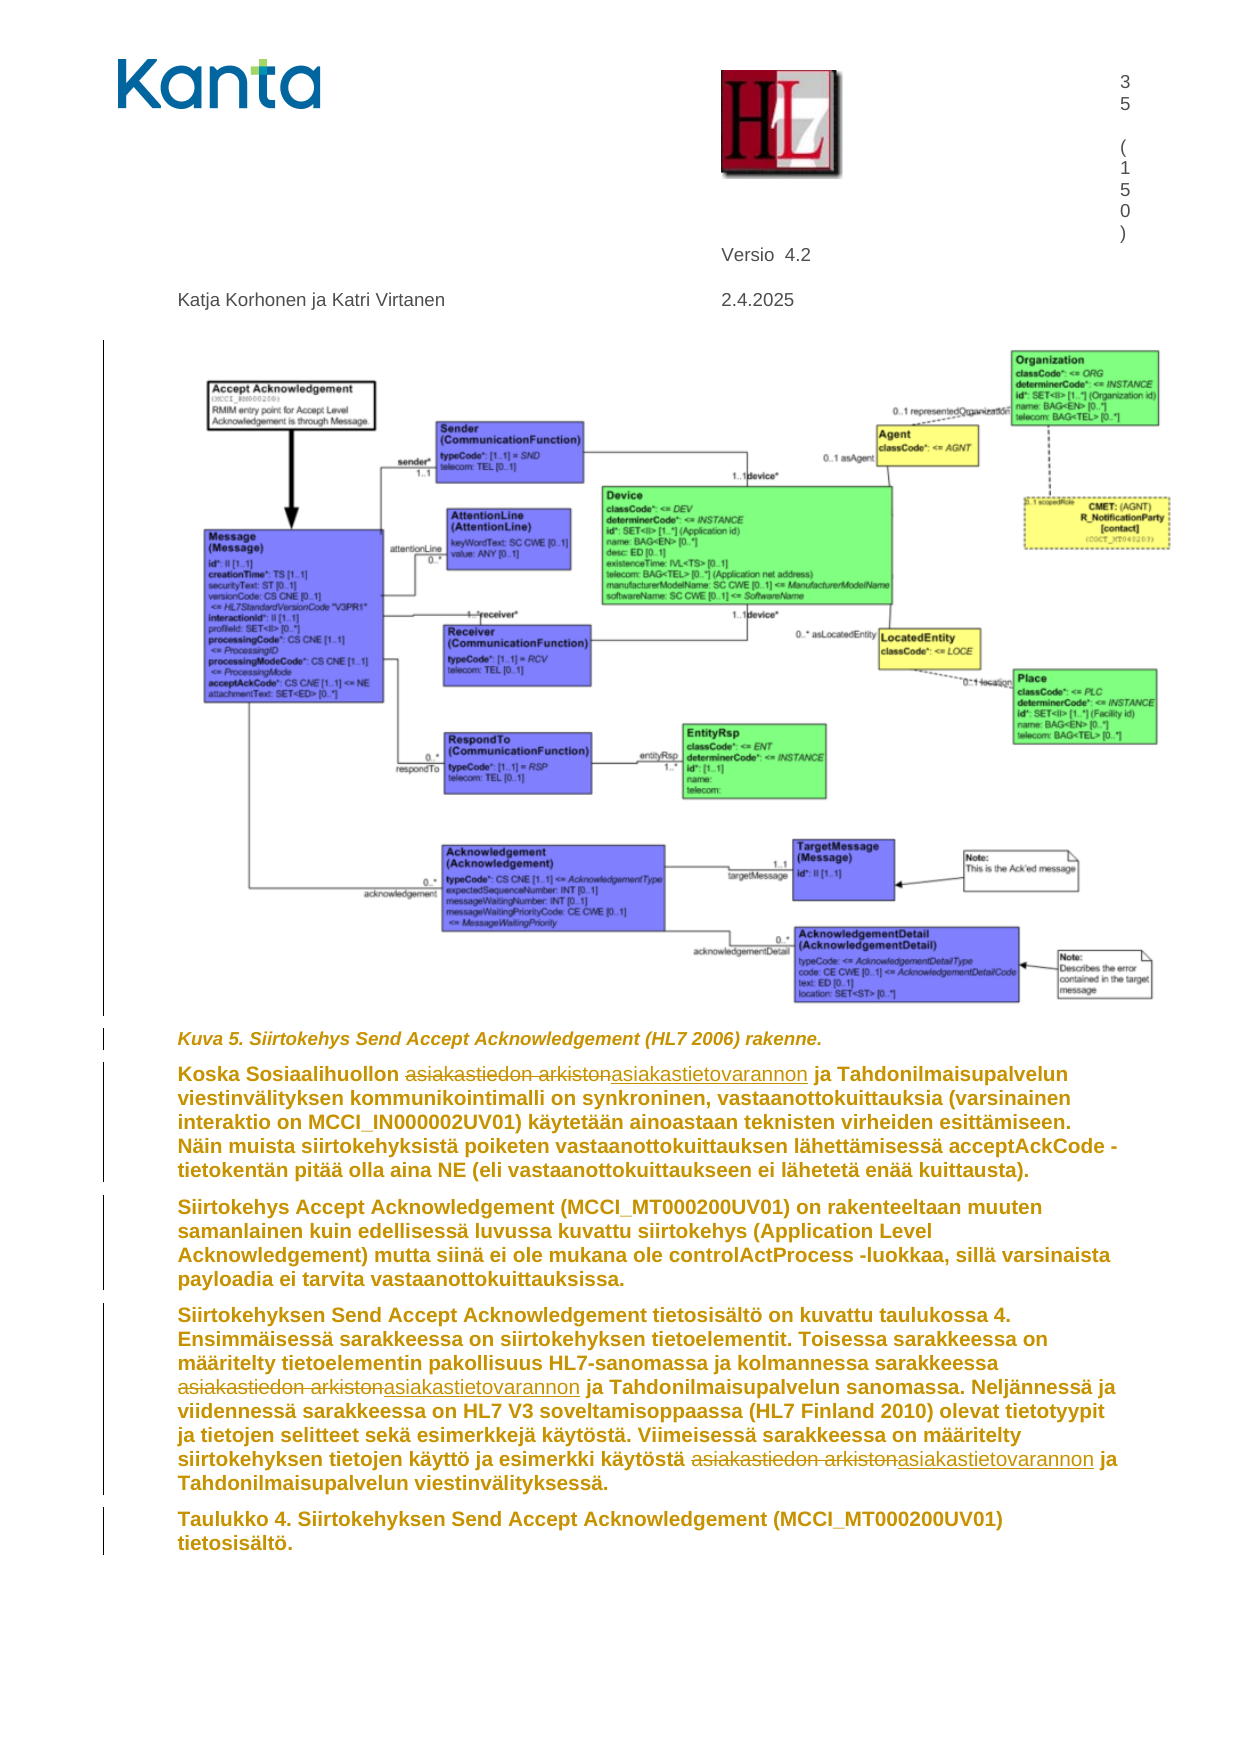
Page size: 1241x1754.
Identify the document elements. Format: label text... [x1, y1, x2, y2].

picture [721, 70, 844, 179]
text Koska Sosiaalihuollon ja Tahdonilmaisupalvelun viestinvälityksen kommunikointimalli on synkroninen, vastaanottokuittauksia (varsinainen interaktio on MCCI_IN000002UV01) käytetään ainoastaan teknisten virheiden esittämiseen. Näin muista siirtokehyksistä poiketen vastaanottokuittauksen lähettämisessä acceptAckCode -tietokentän pitää olla aina NE (eli vastaanottokuittaukseen ei lähetetä enää kuittausta). [177, 1062, 1122, 1182]
text Taulukko 4. Siirtokehyksen Send Accept Acknowledgement (MCCI_MT000200UV01) tietosisältö. [177, 1507, 1122, 1555]
picture [177, 339, 1182, 1016]
text Kuva 5. Siirtokehys Send Accept Acknowledgement (HL7 2006) rakenne. [177, 1028, 1122, 1050]
picture [118, 59, 321, 109]
text Siirtokehyksen Send Accept Acknowledgement tietosisältö on kuvattu taulukossa 4. Ensimmäisessä sarakkeessa on siirtokehyksen tietoelementit. Toisessa sarakkeessa on määritelty tietoelementin pakollisuus HL7-sanomassa ja kolmannessa sarakkeessa ja Tahdonilmaisupalvelun sanomassa. Neljännessä ja viidennessä sarakkeessa on HL7 V3 soveltamisoppaassa (HL7 Finland 2010) olevat tietotyypit ja tietojen selitteet sekä esimerkkejä käytöstä. Viimeisessä sarakkeessa on määritelty siirtokehyksen tietojen käyttö ja esimerkki käytöstä ja Tahdonilmaisupalvelun viestinvälityksessä. [177, 1303, 1122, 1494]
text Siirtokehys Accept Acknowledgement (MCCI_MT000200UV01) on rakenteeltaan muuten samanlainen kuin edellisessä luvussa kuvattu siirtokehys (Application Level Acknowledgement) mutta siinä ei ole mukana ole controlActProcess -luokkaa, sillä varsinaista payloadia ei tarvita vastaanottokuittauksissa. [177, 1194, 1122, 1290]
